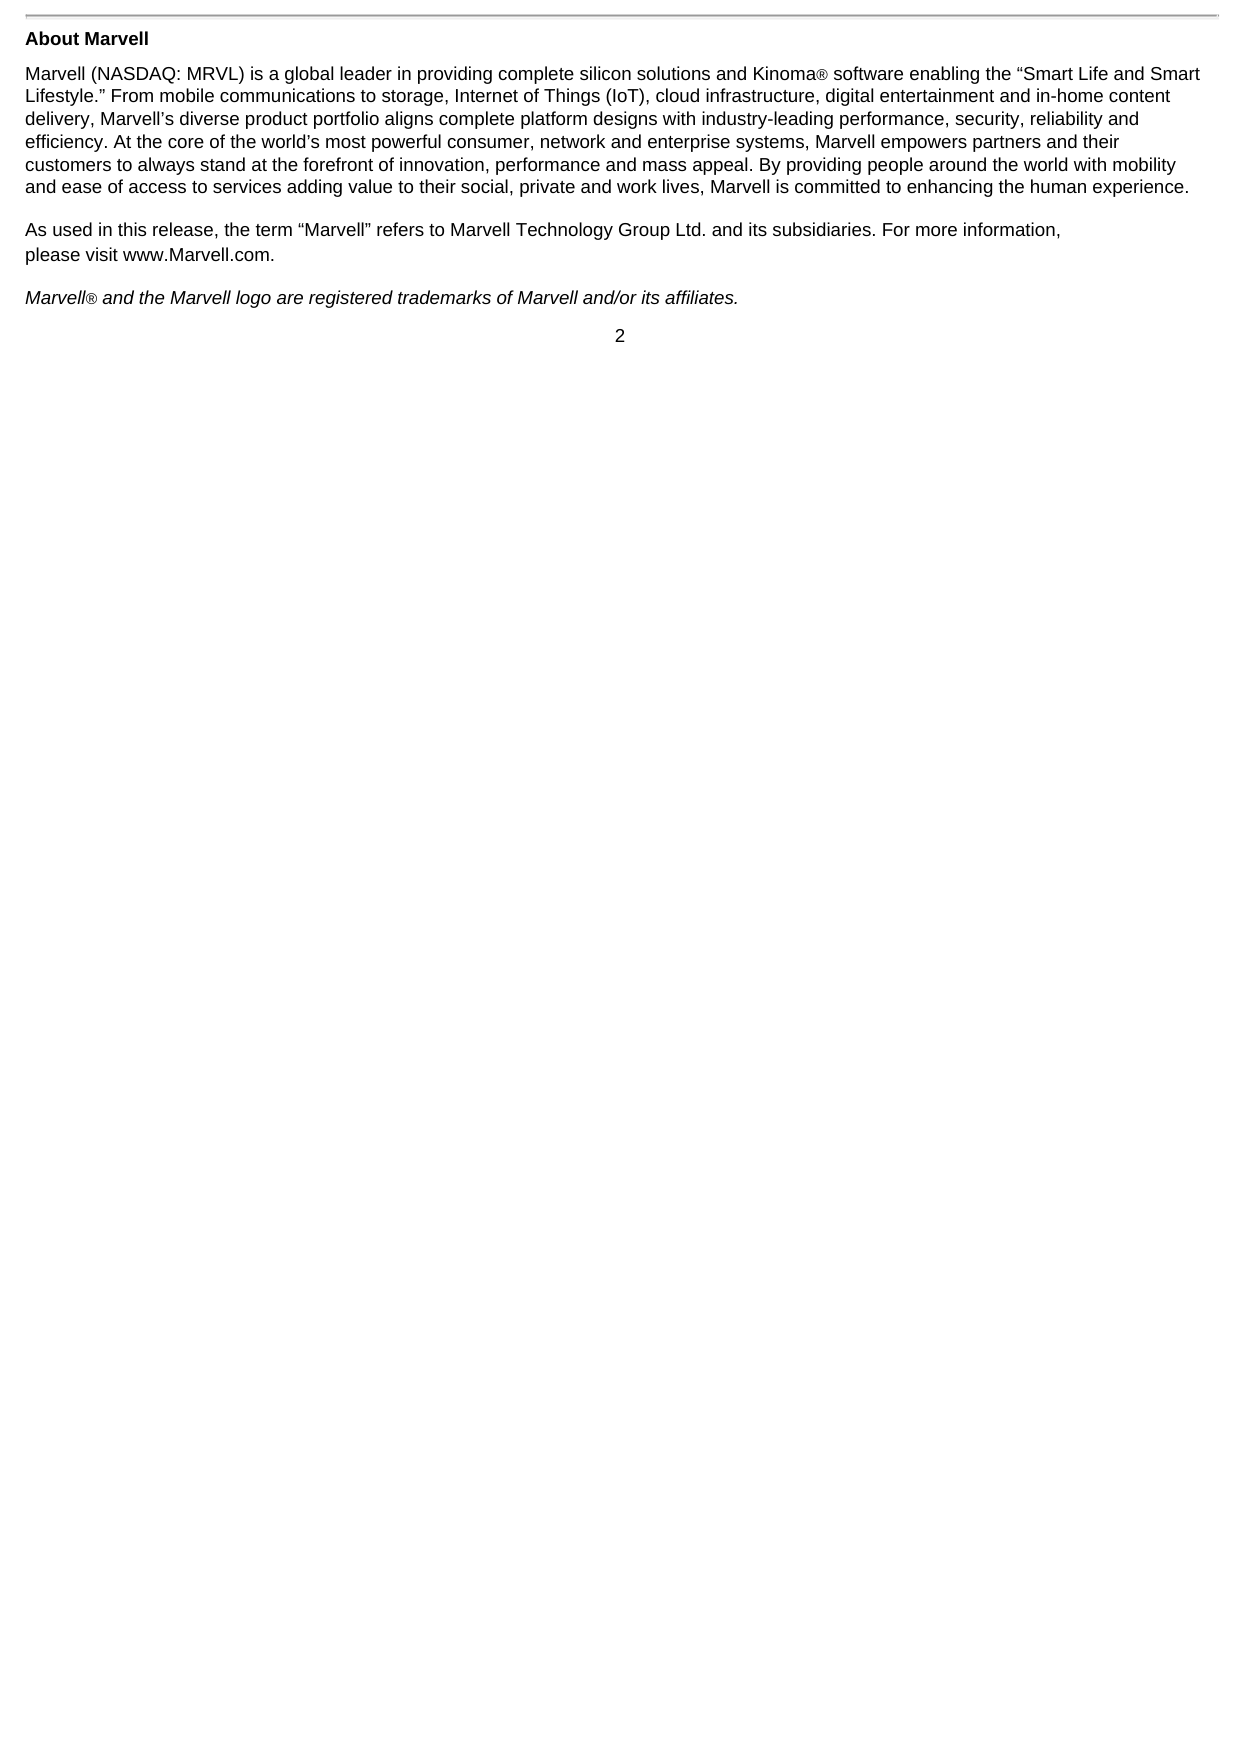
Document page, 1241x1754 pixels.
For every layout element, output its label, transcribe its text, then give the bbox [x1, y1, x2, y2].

text As used in this release, the term “Marvell” refers to Marvell Technology Group Ltd. and its subsidiaries. For more information, please visit www.Marvell.com. [25, 219, 1069, 266]
text 2 [614, 324, 1207, 346]
text Marvell (NASDAQ: MRVL) is a global leader in providing complete silicon solutions and Kinoma® software enabling the “Smart Life and Smart Lifestyle.” From mobile communications to storage, Internet of Things (IoT), cloud infrastructure, digital entertainment and in-home content delivery, Marvell’s diverse product portfolio aligns complete platform designs with industry-leading performance, security, reliability and efficiency. At the core of the world’s most powerful consumer, network and enterprise systems, Marvell empowers partners and their customers to always stand at the forefront of innovation, performance and mass appeal. By providing people around the world with mobility and ease of access to services adding value to their social, private and work lives, Marvell is committed to enhancing the human experience. [25, 62, 1207, 198]
picture [23, 14, 1220, 21]
text About Marvell [25, 28, 1207, 50]
text Marvell® and the Marvell logo are registered trademarks of Marvell and/or its affiliates. [25, 287, 1207, 308]
